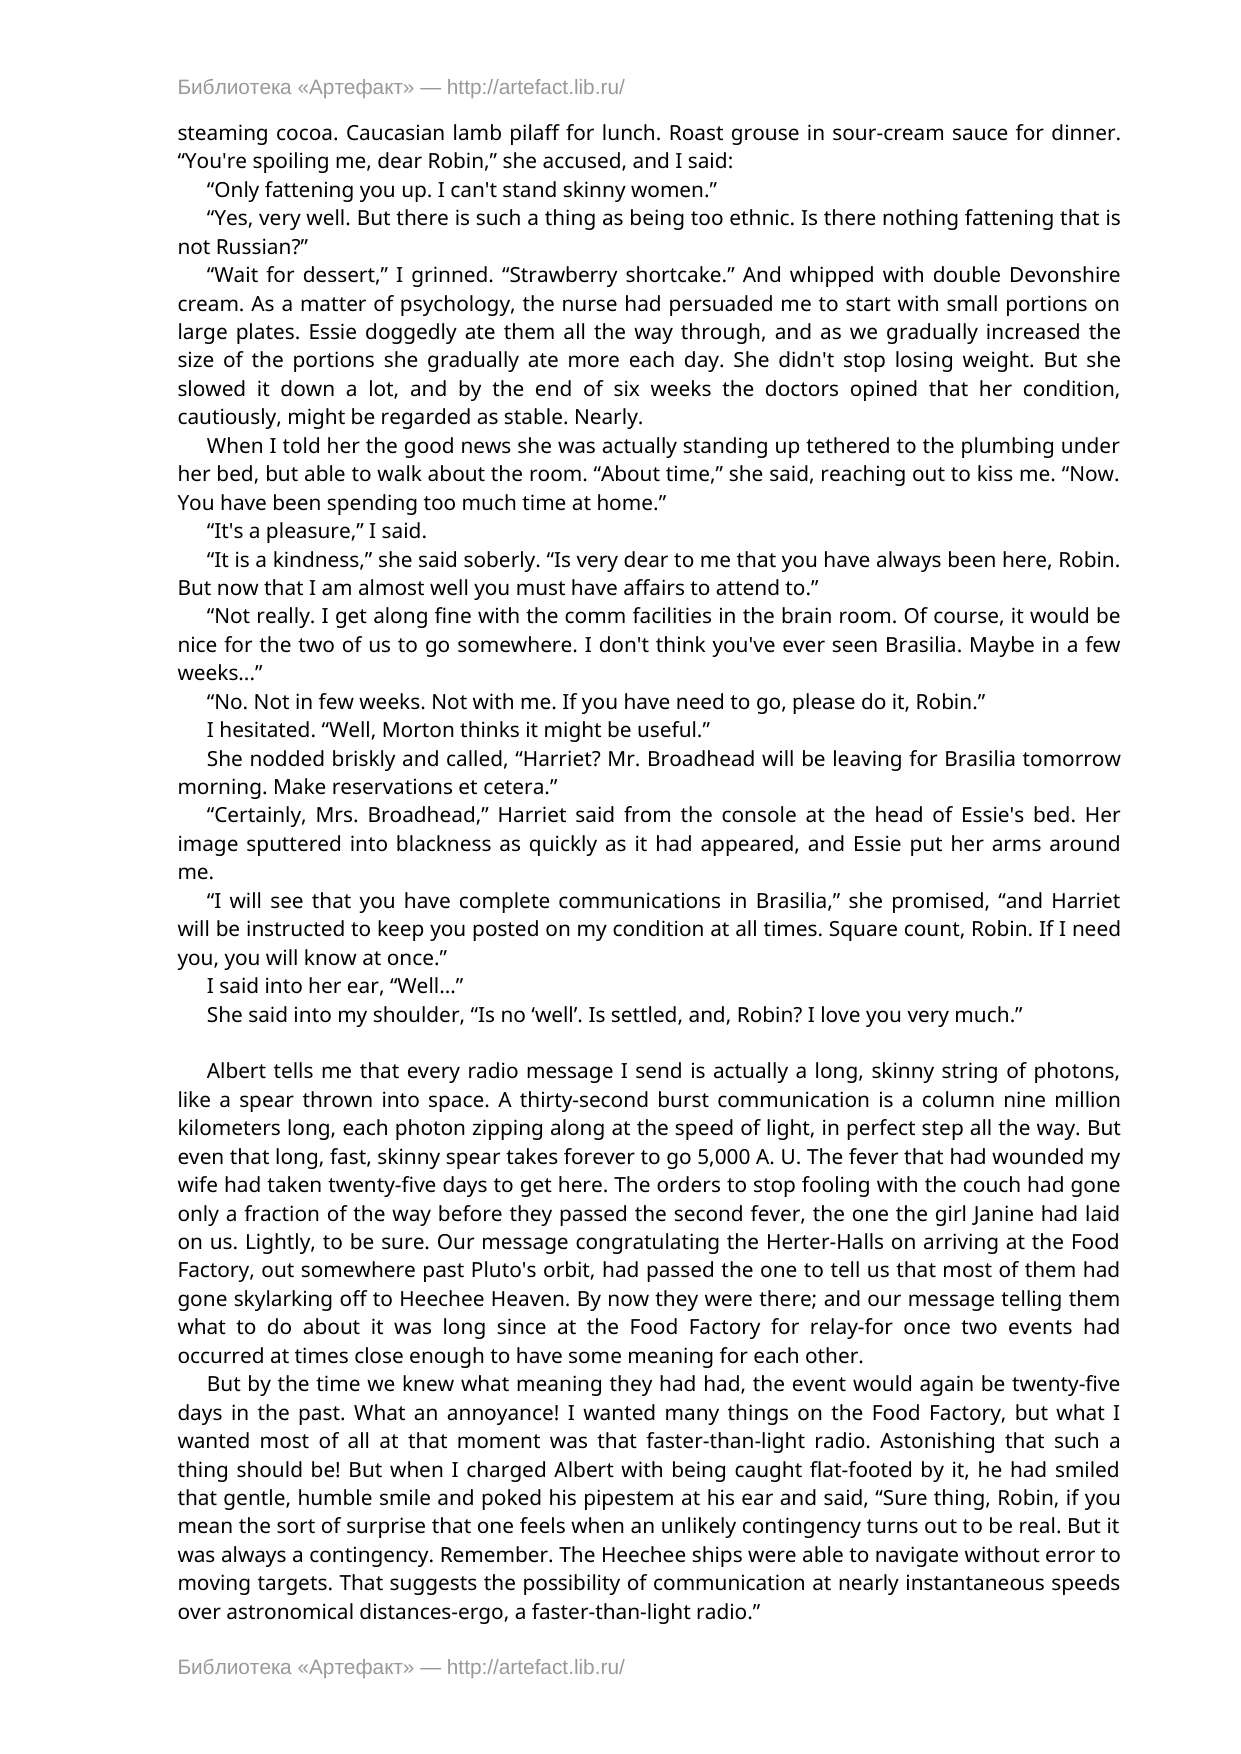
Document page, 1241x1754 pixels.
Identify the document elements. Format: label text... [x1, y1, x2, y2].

text “Only fattening you up. I can't stand skinny women.” [177, 175, 1122, 203]
text “It is a kindness,” she said soberly. “Is very dear to me that you have always been here, Robin. But now that I am almost well you must have affairs to attend to.” [177, 545, 1122, 602]
text She nodded briskly and called, “Harriet? Mr. Broadhead will be leaving for Brasilia tomorrow morning. Make reservations et cetera.” [177, 744, 1122, 801]
text I said into her ear, “Well...” [177, 971, 1122, 1000]
text “Wait for dessert,” I grinned. “Strawberry shortcake.” And whipped with double Devonshire cream. As a matter of psychology, the nurse had persuaded me to start with small portions on large plates. Essie doggedly ate them all the way through, and as we gradually increased the size of the portions she gradually ate more each day. She didn't stop losing weight. But she slowed it down a lot, and by the end of six weeks the doctors opined that her condition, cautiously, might be regarded as stable. Nearly. [177, 260, 1122, 431]
text “It's a pleasure,” I said. [177, 516, 1122, 545]
text “Certainly, Mrs. Broadhead,” Harriet said from the console at the head of Essie's bed. Her image sputtered into blackness as quickly as it had appeared, and Essie put her arms around me. [177, 801, 1122, 886]
text When I told her the good news she was actually standing up tethered to the plumbing under her bed, but able to walk about the room. “About time,” she said, reaching out to kiss me. “Now. You have been spending too much time at home.” [177, 431, 1122, 516]
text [177, 118, 1122, 175]
text “No. Not in few weeks. Not with me. If you have need to go, please do it, Robin.” [177, 687, 1122, 715]
text I hesitated. “Well, Morton thinks it might be useful.” [177, 715, 1122, 744]
text “I will see that you have complete communications in Brasilia,” she promised, “and Harriet will be instructed to keep you posted on my condition at all times. Square count, Robin. If I need you, you will know at once.” [177, 886, 1122, 971]
text “Yes, very well. But there is such a thing as being too ethnic. Is there nothing fattening that is not Russian?” [177, 203, 1122, 260]
text But by the time we knew what meaning they had had, the event would again be twenty-five days in the past. What an annoyance! I wanted many things on the Food Factory, but what I wanted most of all at that moment was that faster-than-light radio. Astonishing that such a thing should be! But when I charged Albert with being caught flat-footed by it, he had smiled that gentle, humble smile and poked his pipestem at his ear and said, “Sure thing, Robin, if you mean the sort of surprise that one feels when an unlikely contingency turns out to be real. But it was always a contingency. Remember. The Heechee ships were able to navigate without error to moving targets. That suggests the possibility of communication at nearly instantaneous speeds over astronomical distances-ergo, a faster-than-light radio.” [177, 1369, 1122, 1625]
text She said into my shoulder, “Is no ‘well’. Is settled, and, Robin? I love you very much.” [177, 1000, 1122, 1028]
text Albert tells me that every radio message I send is actually a long, skinny string of photons, like a spear thrown into space. A thirty-second burst communication is a column nine million kilometers long, each photon zipping along at the speed of light, in perfect step all the way. But even that long, fast, skinny spear takes forever to go 5,000 A. U. The fever that had wounded my wife had taken twenty-five days to get here. The orders to stop fooling with the couch had gone only a fraction of the way before they passed the second fever, the one the girl Janine had laid on us. Lightly, to be sure. Our message congratulating the Herter-Halls on arriving at the Food Factory, out somewhere past Pluto's orbit, had passed the one to tell us that most of them had gone skylarking off to Heechee Heaven. By now they were there; and our message telling them what to do about it was long since at the Food Factory for relay-for once two events had occurred at times close enough to have some meaning for each other. [177, 1057, 1122, 1369]
text “Not really. I get along fine with the comm facilities in the brain room. Of course, it would be nice for the two of us to go somewhere. I don't think you've ever seen Brasilia. Maybe in a few weeks...” [177, 602, 1122, 687]
